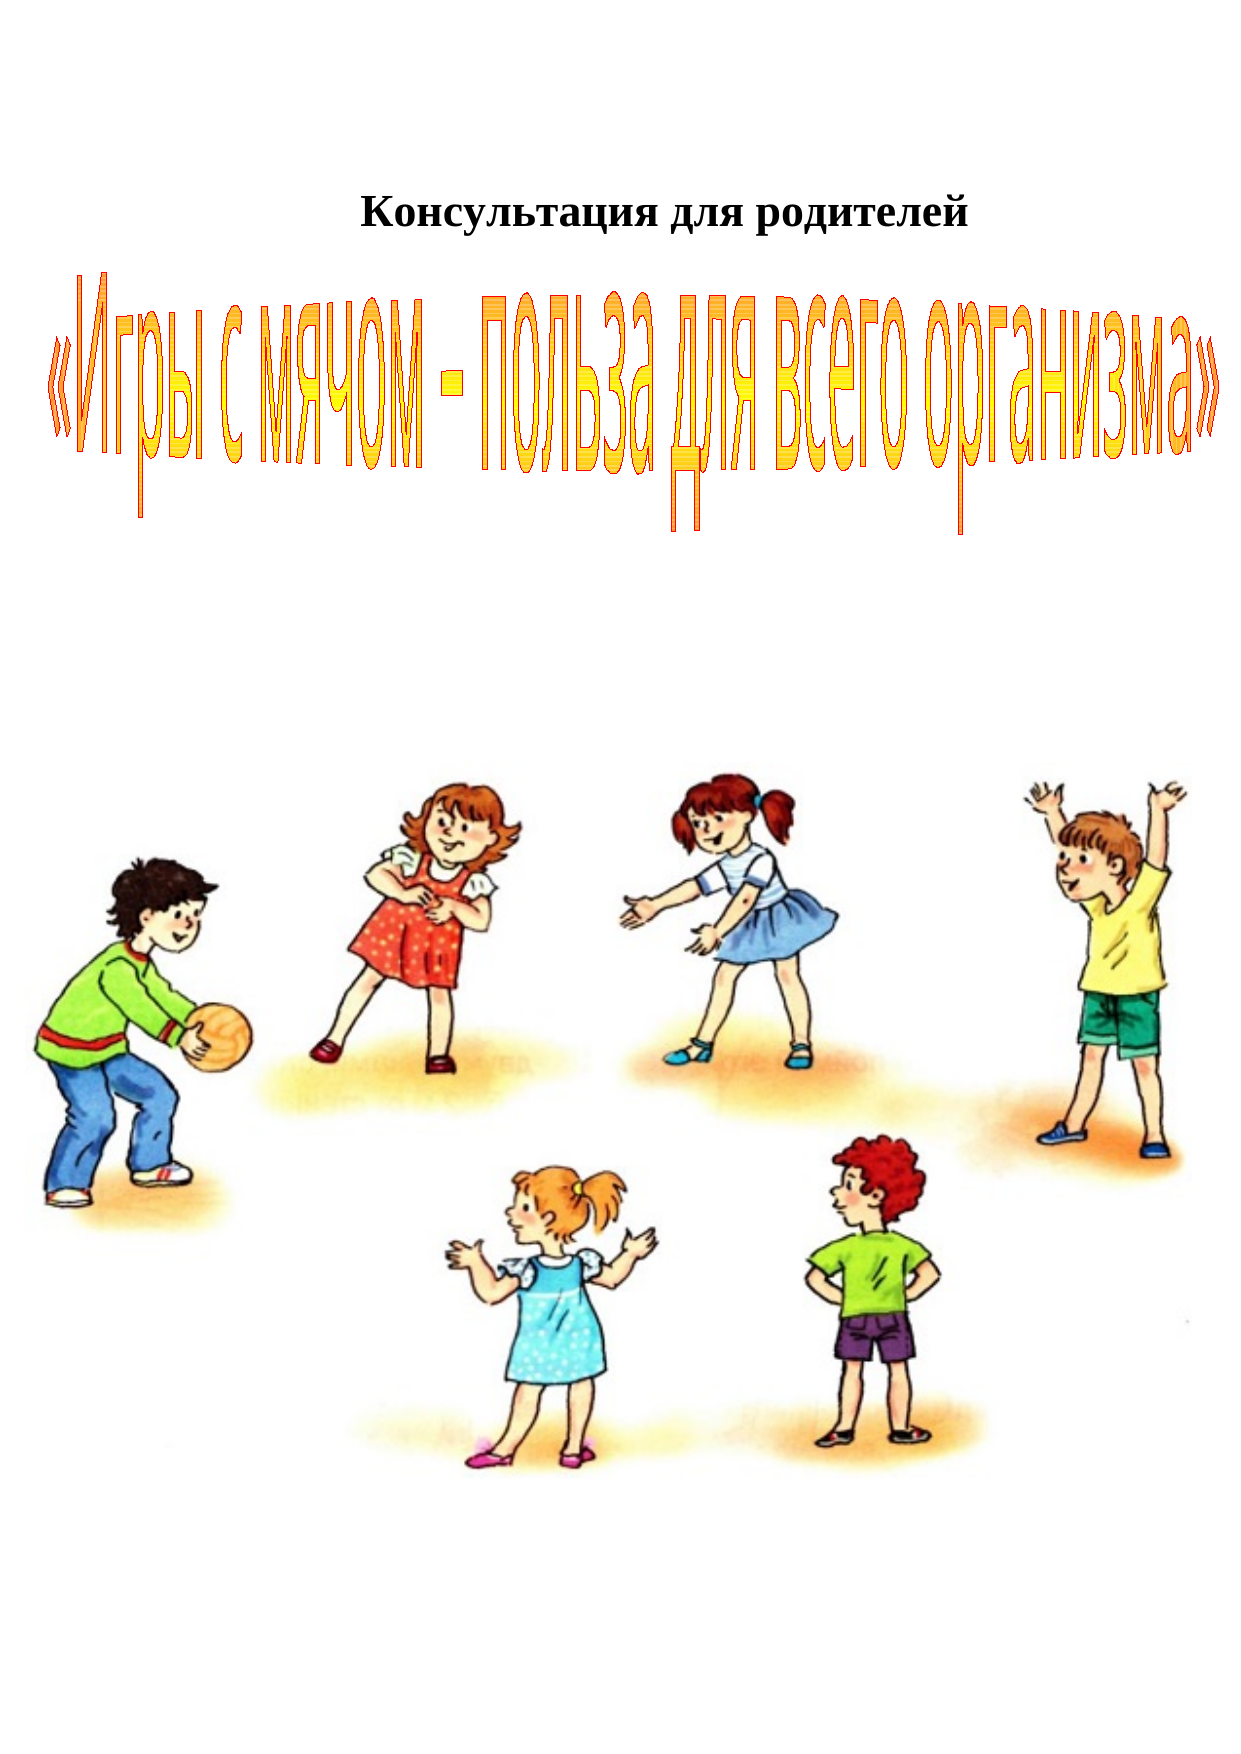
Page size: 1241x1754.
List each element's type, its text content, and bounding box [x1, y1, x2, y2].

picture [25, 762, 1193, 1479]
text Консультация для родителей [177, 184, 1152, 237]
